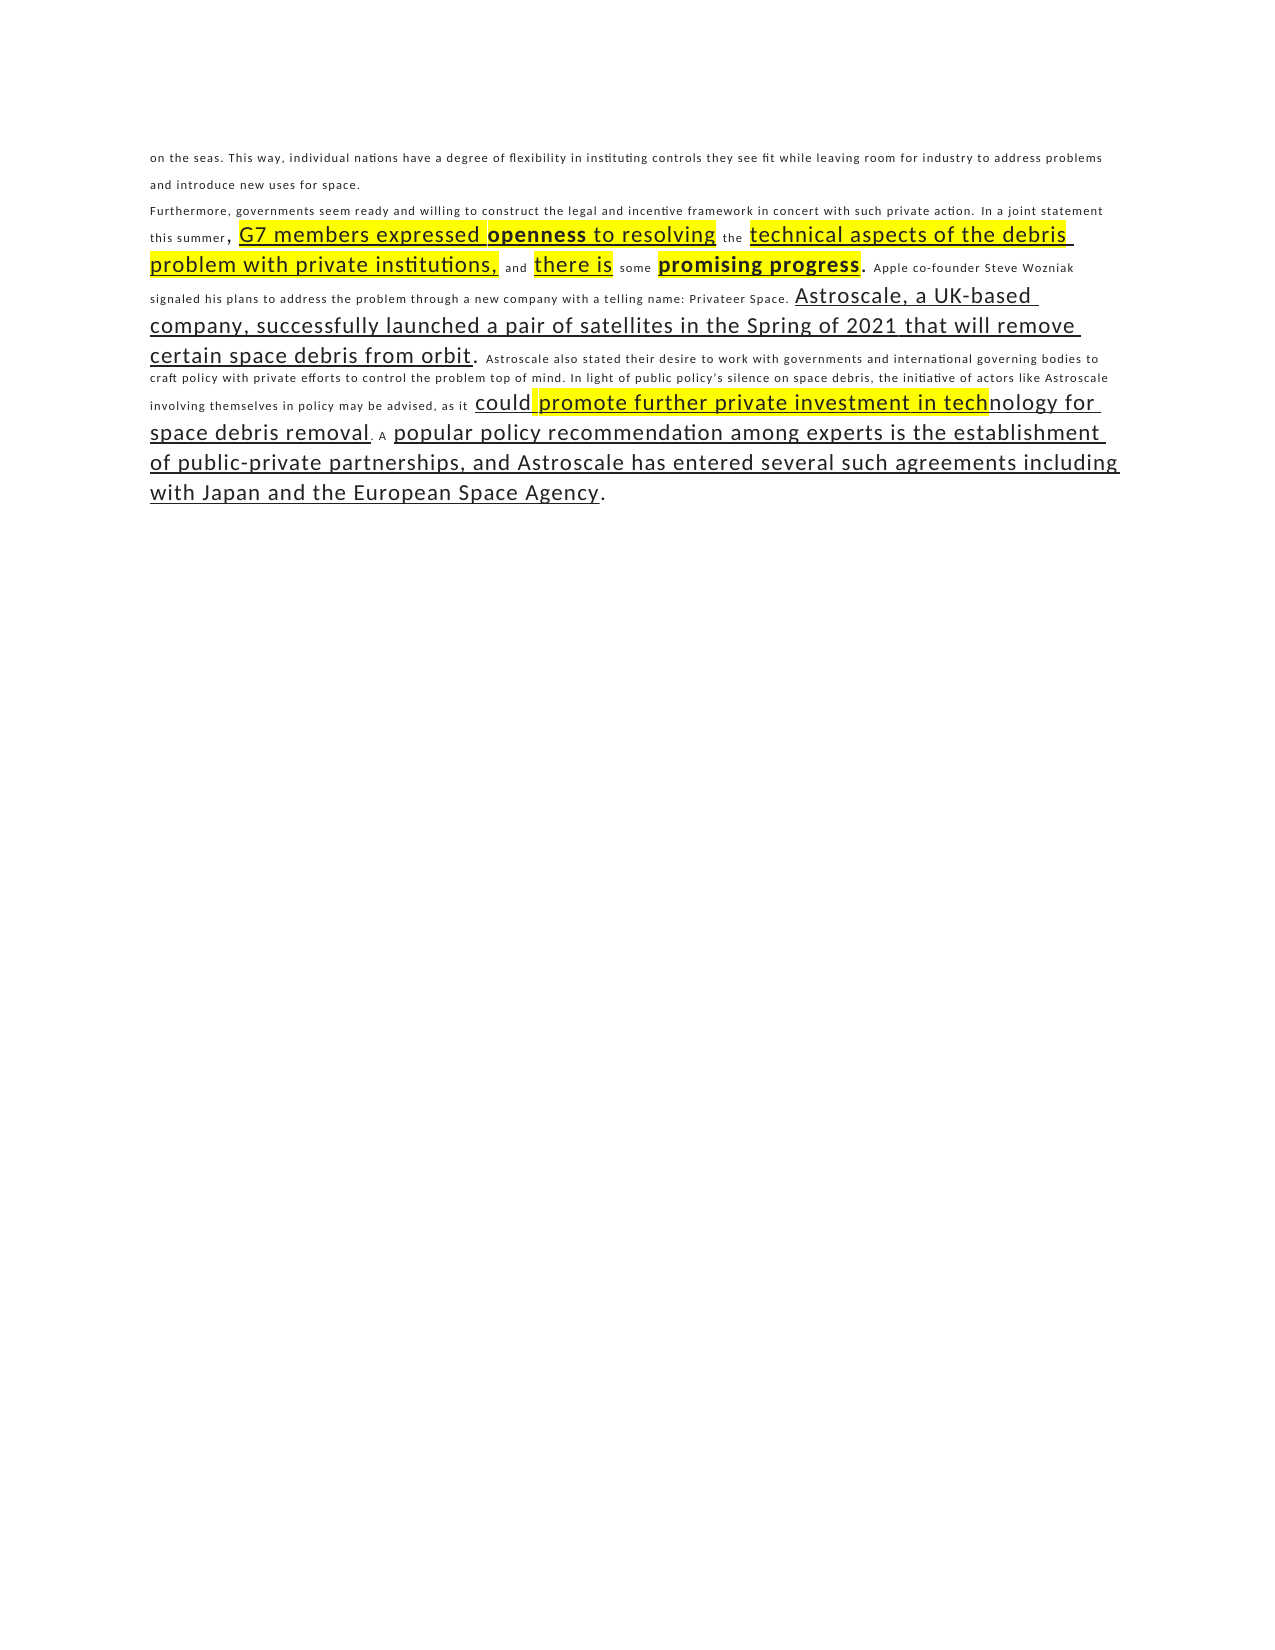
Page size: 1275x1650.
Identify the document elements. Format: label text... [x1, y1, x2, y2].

text Furthermore, governments seem ready and willing to construct the legal and incentive framework in concert with such private action. In a joint statement this summer, G7 members expressed openness to resolving the technical aspects of the debris problem with private institutions, and there is some promising progress. Apple co-founder Steve Wozniak signaled his plans to address the problem through a new company with a telling name: Privateer Space. Astroscale, a UK-based company, successfully launched a pair of satellites in the Spring of 2021 that will remove certain space debris from orbit. Astroscale also stated their desire to work with governments and international governing bodies to craft policy with private efforts to control the problem top of mind. In light of public policy’s silence on space debris, the initiative of actors like Astroscale involving themselves in policy may be advised, as it could promote further private investment in technology for space debris removal. A popular policy recommendation among experts is the establishment of public-private partnerships, and Astroscale has entered several such agreements including with Japan and the European Space Agency. [150, 203, 1125, 506]
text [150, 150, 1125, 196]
